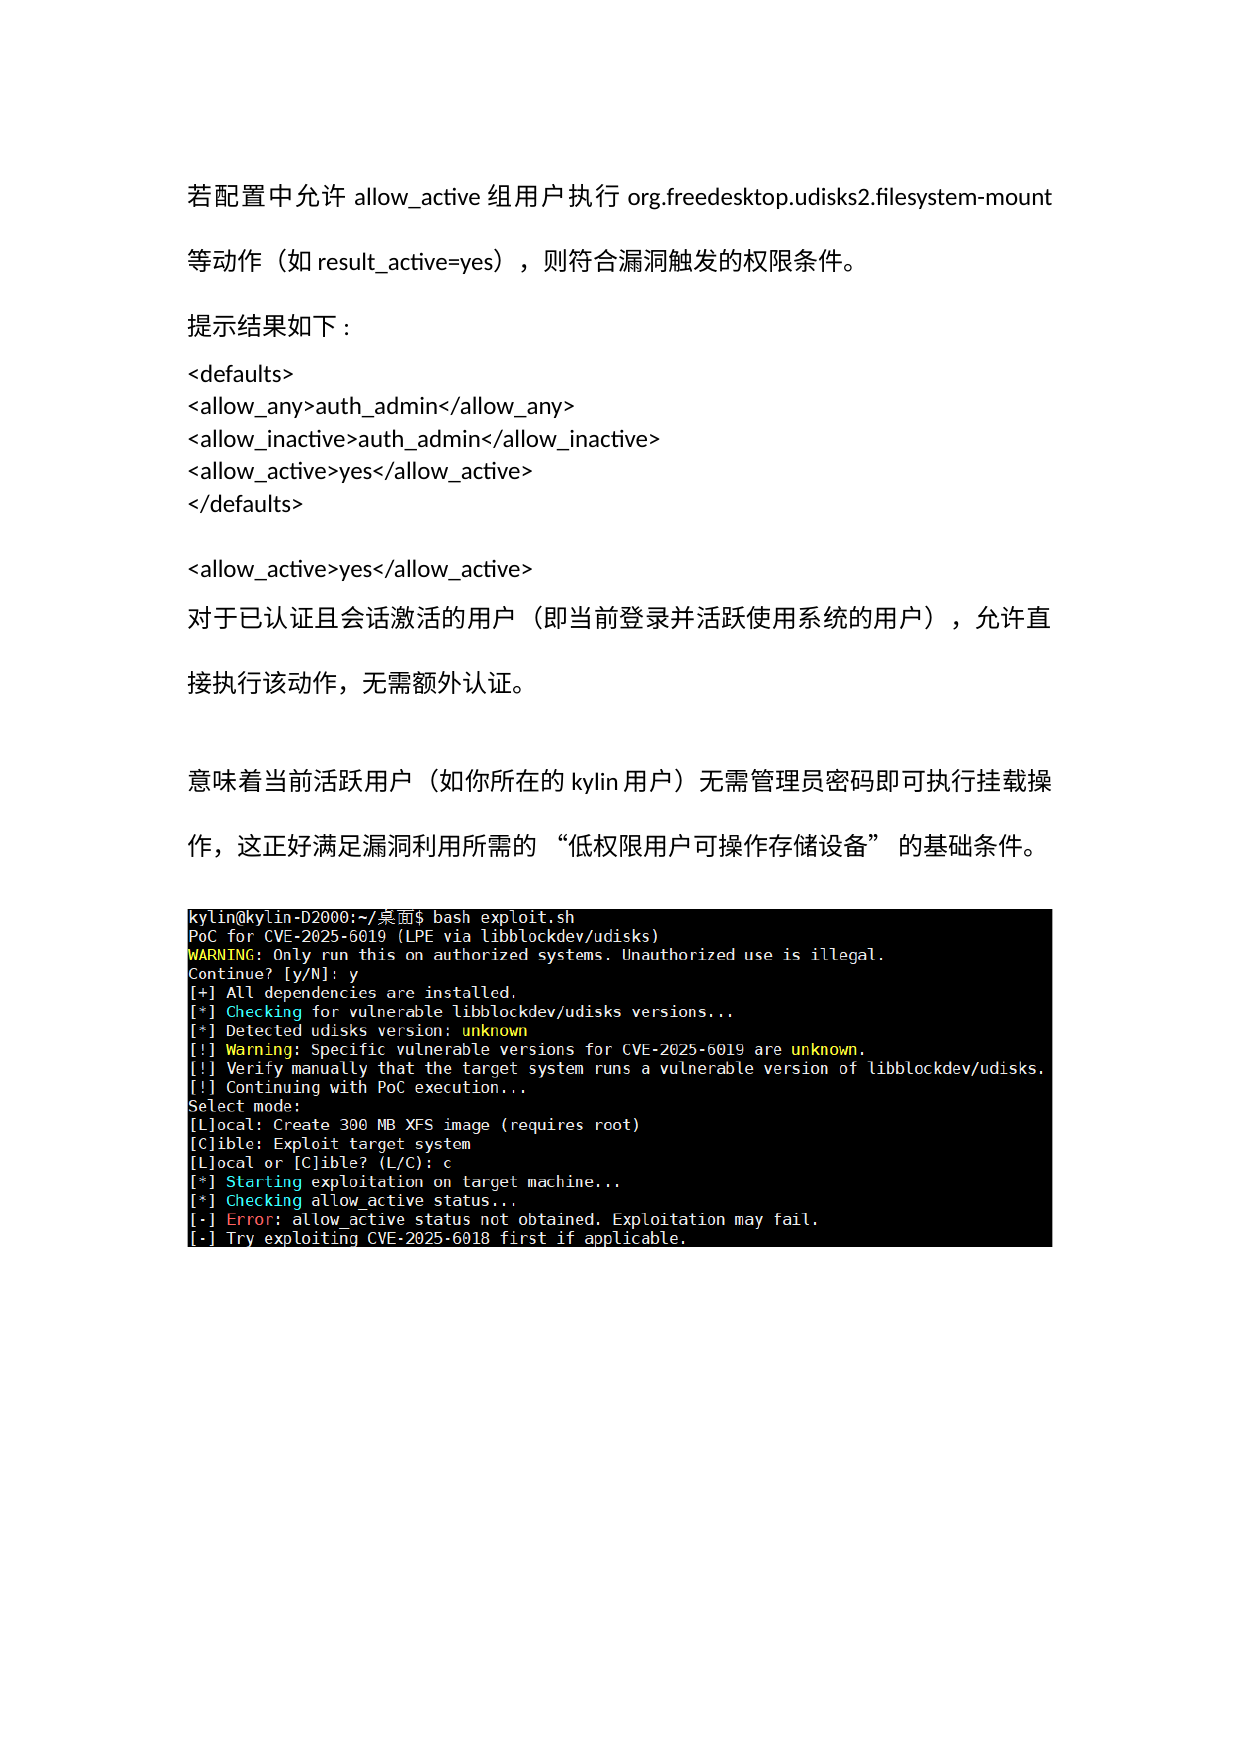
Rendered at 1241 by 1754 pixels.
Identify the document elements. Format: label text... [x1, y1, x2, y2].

text 提示结果如下 : [187, 292, 1053, 357]
text </defaults> [187, 487, 1053, 519]
text <allow_active>yes</allow_active> [187, 552, 1053, 584]
text <allow_active>yes</allow_active> [187, 454, 1053, 487]
text 对于已认证且会话激活的用户（即当前登录并活跃使用系统的用户），允许直接执行该动作，无需额外认证。 [187, 584, 1053, 714]
picture [187, 909, 1053, 1247]
text 若配置中允许allow_active组用户执行org.freedesktop.udisks2.filesystem-mount等动作（如result_active=yes），则符合漏洞触发的权限条件。 [187, 162, 1053, 292]
text <allow_any>auth_admin</allow_any> <allow_inactive>auth_admin</allow_inactive> [187, 389, 1053, 454]
text <defaults> [187, 357, 1053, 389]
text 意味着当前活跃用户（如你所在的kylin用户）无需管理员密码即可执行挂载操作，这正好满足漏洞利用所需的 “低权限用户可操作存储设备” 的基础条件。 [187, 747, 1053, 877]
